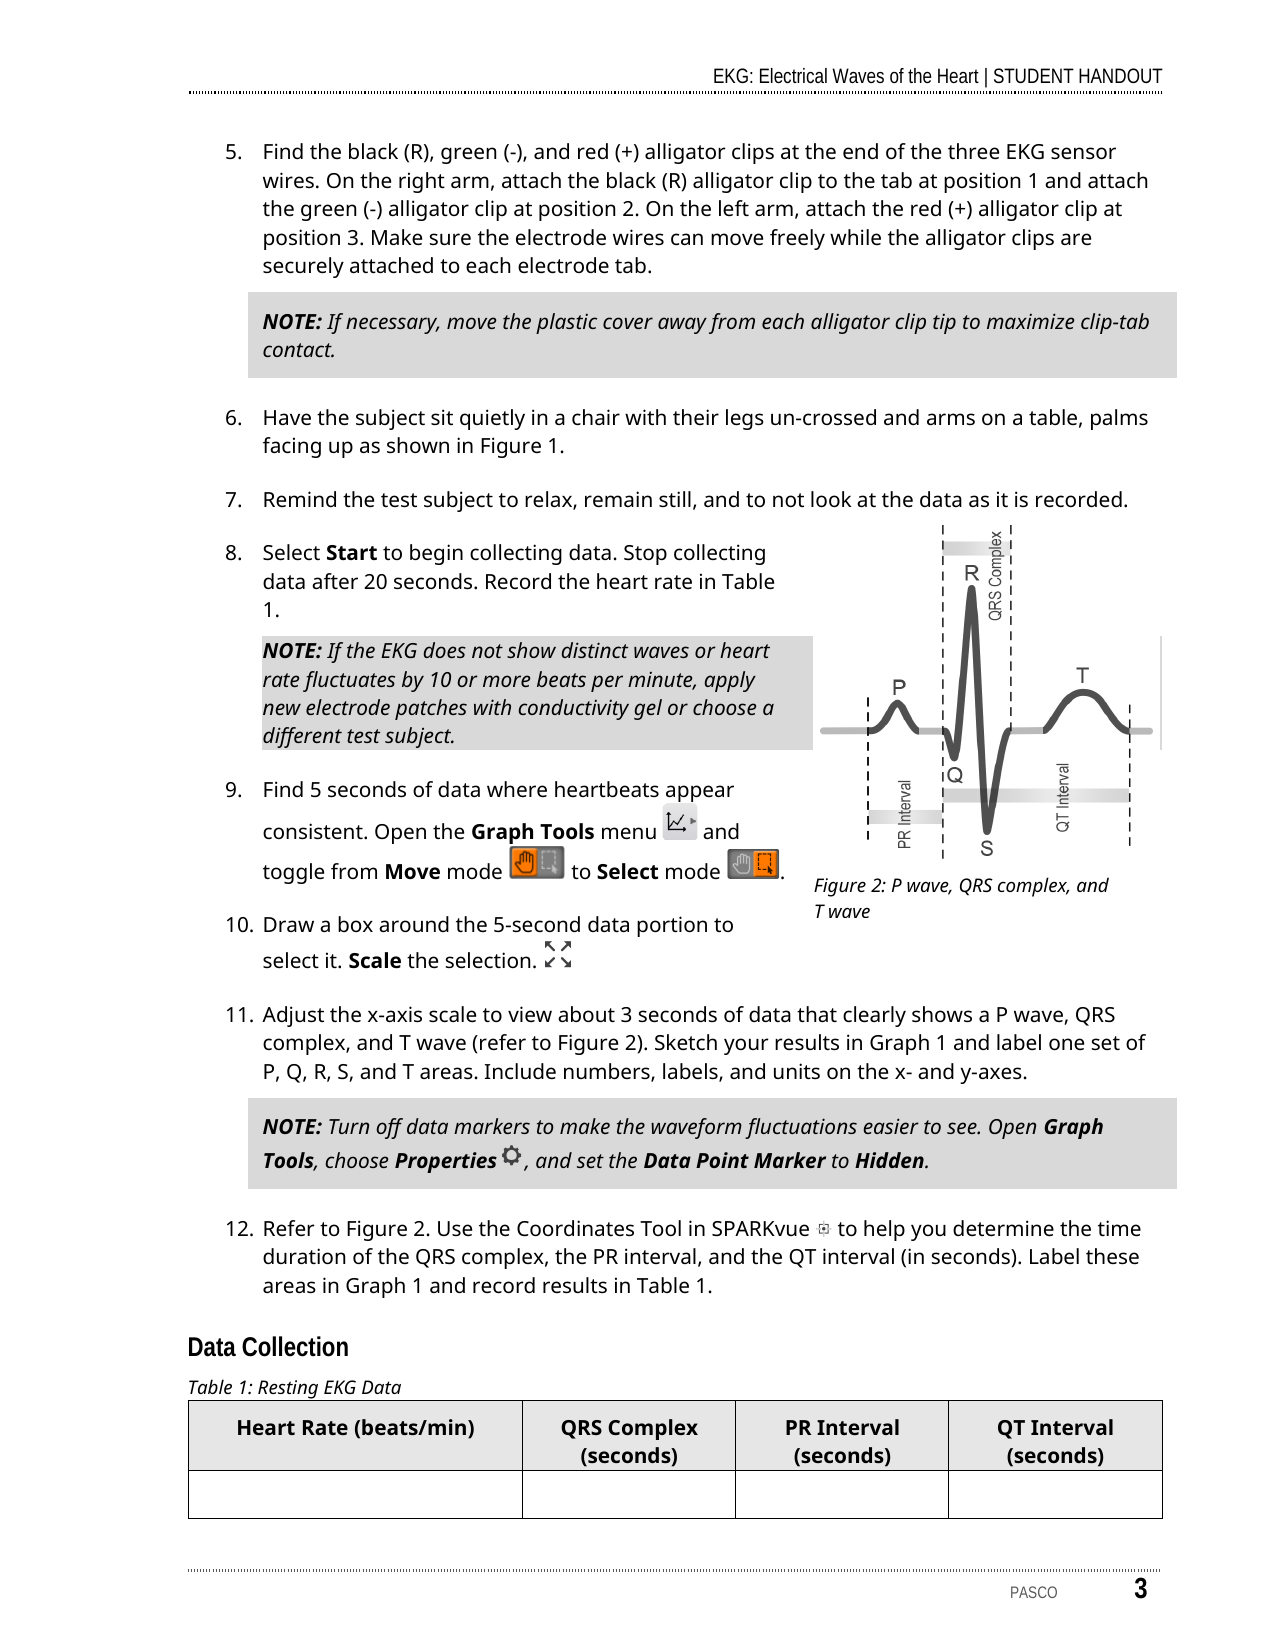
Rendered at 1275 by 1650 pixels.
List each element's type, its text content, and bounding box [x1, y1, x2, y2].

picture [542, 938, 573, 969]
table_header PR Interval (seconds) [736, 1401, 948, 1470]
table_cell [949, 1471, 1162, 1518]
list Find 5 seconds of data where heartbeats appear consistent. Open the Graph Tools menu and toggle from Move mode to Select mode . [225, 775, 813, 885]
text Note: If necessary, move the plastic cover away from each alligator clip tip to maximize clip-tab contact. [250, 294, 1175, 376]
list Adjust the x-axis scale to view about 3 seconds of data that clearly shows a P wave, QRS complex, and T wave (refer to Figure 2). Sketch your results in Graph 1 and label one set of P, Q, R, S, and T areas. Include numbers, labels, and units on the x- and y-axes. [225, 1000, 1162, 1085]
table_cell [189, 1471, 522, 1518]
picture [813, 515, 1160, 860]
text Table 1: Resting EKG Data [187, 1374, 1162, 1400]
picture [508, 846, 566, 880]
table_header QT Interval (seconds) [949, 1401, 1162, 1470]
picture [662, 803, 698, 840]
list Find the black (R), green (-), and red (+) alligator clips at the end of the three EKG sensor wires. On the right arm, attach the black (R) alligator clip to the tab at position 1 and attach the green (-) alligator clip at position 2. On the left arm, attach the red (+) alligator clip at position 3. Make sure the electrode wires can move freely while the alligator clips are securely attached to each electrode tab. [225, 137, 1162, 280]
picture [815, 1220, 832, 1237]
picture [726, 848, 780, 880]
list Refer to Figure 2. Use the Coordinates Tool in SPARKvue to help you determine the time duration of the QRS complex, the PR interval, and the QT interval (in seconds). Label these areas in Graph 1 and record results in Table 1. [225, 1214, 1162, 1299]
list Have the subject sit quietly in a chair with their legs un-crossed and arms on a table, palms facing up as shown in Figure 1. [225, 403, 1162, 460]
text Note: If the EKG does not show distinct waves or heart rate fluctuates by 10 or more beats per minute, apply new electrode patches with conductivity gel or choose a different test subject. [262, 636, 813, 750]
table_header Heart Rate (beats/min) [189, 1401, 522, 1470]
list Select Start to begin collecting data. Stop collecting data after 20 seconds. Record the heart rate in Table 1. [225, 538, 813, 624]
table_header QRS Complex (seconds) [523, 1401, 735, 1470]
table_cell [736, 1471, 948, 1518]
table_cell [523, 1471, 735, 1518]
list Remind the test subject to relax, remain still, and to not look at the data as it is recorded. [225, 485, 1162, 513]
subtitle Data Collection [187, 1331, 1162, 1362]
picture [497, 1140, 525, 1169]
text Note: Turn off data markers to make the waveform fluctuations easier to see. Open Graph Tools, choose Properties, and set the Data Point Marker to Hidden. [250, 1100, 1175, 1187]
list Draw a box around the 5-second data portion to select it. Scale the selection. [225, 910, 1162, 975]
